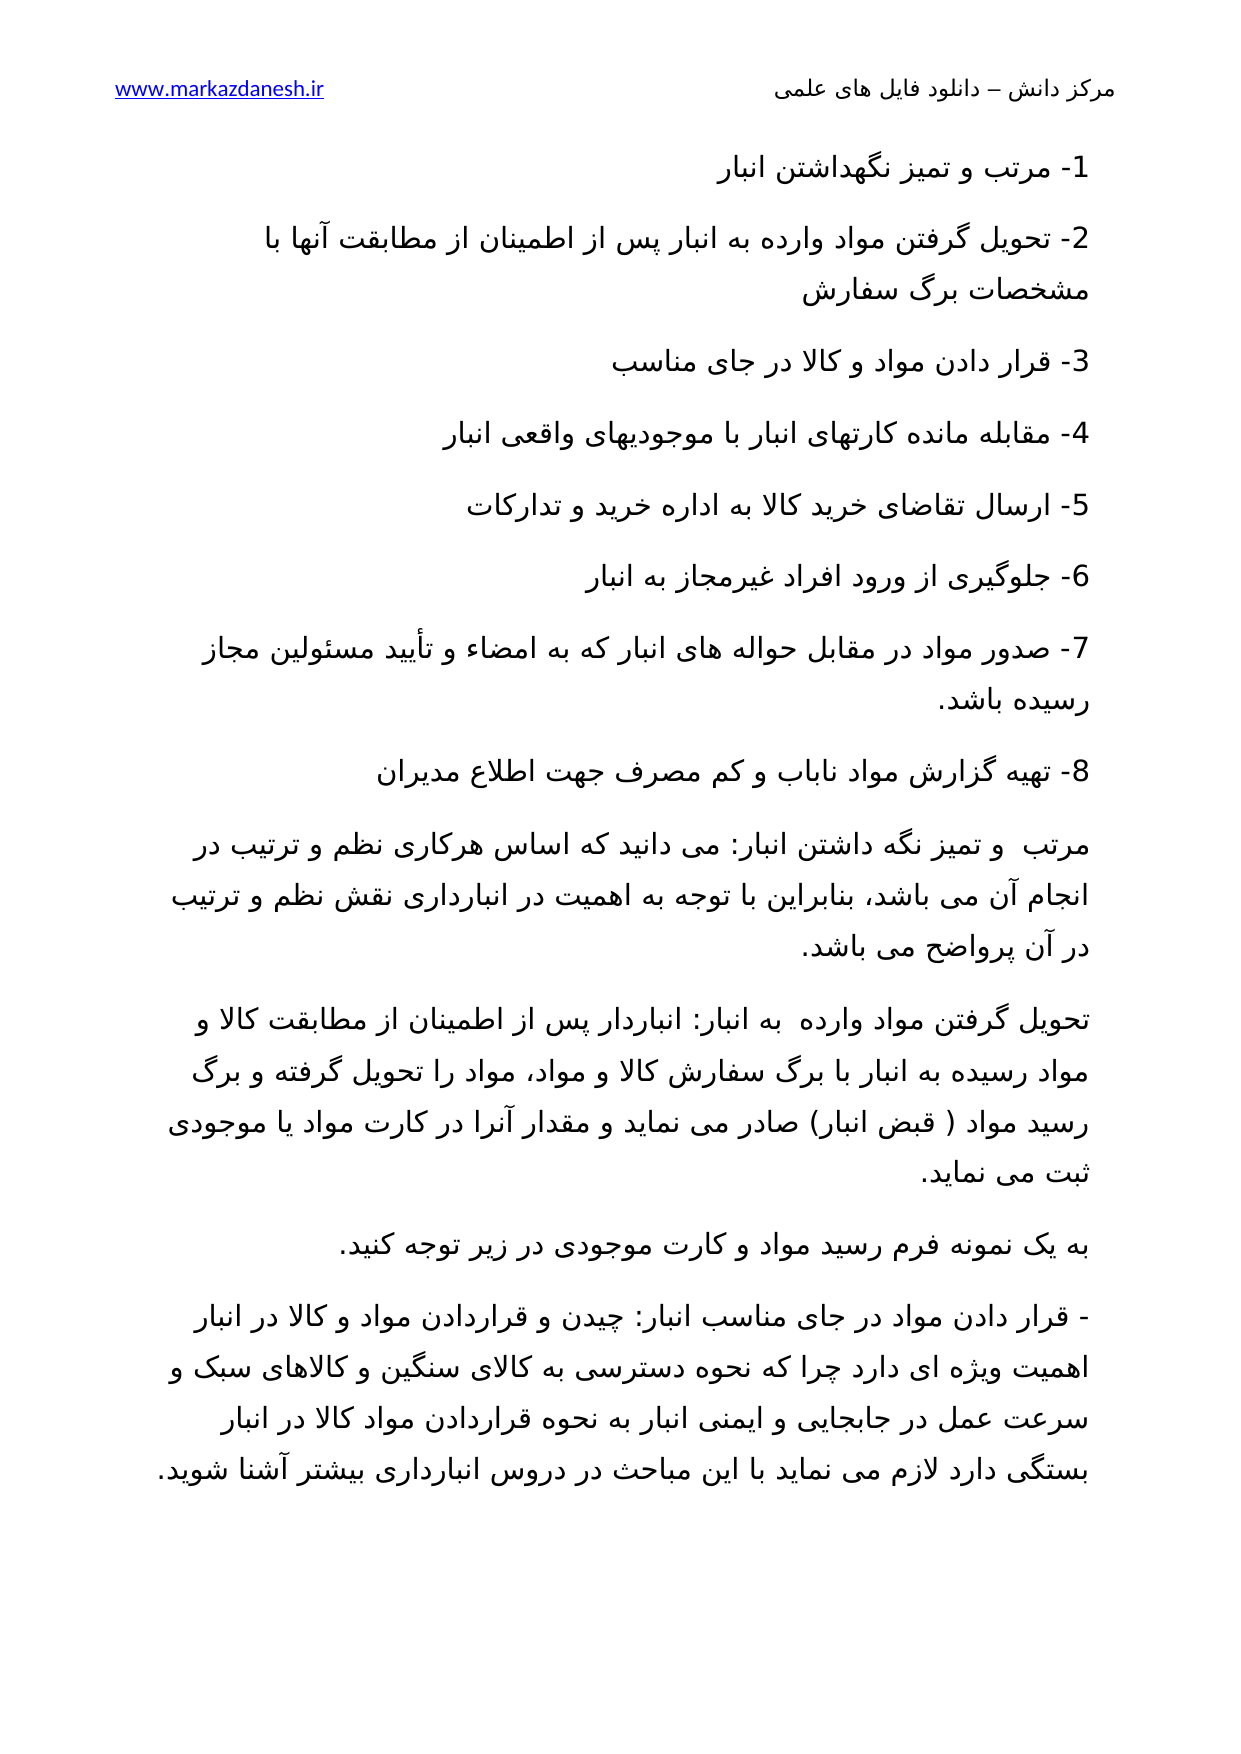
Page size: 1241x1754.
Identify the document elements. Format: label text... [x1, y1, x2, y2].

text 7- صدور مواد در مقابل حواله های انبار که به امضاء و تأیید مسئولین مجاز رسیده باشد. [150, 632, 1090, 716]
text - قرار دادن مواد در جای مناسب انبار: چیدن و قراردادن مواد و کالا در انبار اهمیت ویژه ای دارد چرا که نحوه دسترسی به کالای سنگین و کالاهای سبک و سرعت عمل در جابجایی و ایمنی انبار به نحوه قراردادن مواد کالا در انبار بستگی دارد لازم می نماید با این مباحث در دروس انبارداری بیشتر آشنا شوید. [150, 1299, 1090, 1486]
text 8- تهیه گزارش مواد ناباب و کم مصرف جهت اطلاع مدیران [150, 754, 1090, 788]
text 6- جلوگیری از ورود افراد غیرمجاز به انبار [150, 560, 1090, 594]
text به یک نمونه فرم رسید مواد و کارت موجودی در زیر توجه کنید. [150, 1228, 1090, 1262]
text 5- ارسال تقاضای خرید کالا به اداره خرید و تدارکات [150, 488, 1090, 522]
text تحویل گرفتن مواد وارده به انبار: انباردار پس از اطمینان از مطابقت کالا و مواد رسیده به انبار با برگ سفارش کالا و مواد، مواد را تحویل گرفته و برگ رسید مواد ( قبض انبار) صادر می نماید و مقدار آنرا در کارت مواد یا موجودی ثبت می نماید. [150, 1001, 1090, 1190]
text 4- مقابله مانده کارتهای انبار با موجودیهای واقعی انبار [150, 416, 1090, 450]
text 3- قرار دادن مواد و کالا در جای مناسب [150, 344, 1090, 378]
text مرتب و تمیز نگه داشتن انبار: می دانید که اساس هرکاری نظم و ترتیب در انجام آن می باشد، بنابراین با توجه به اهمیت در انبارداری نقش نظم و ترتیب در آن پرواضح می باشد. [150, 826, 1090, 963]
text 1- مرتب و تمیز نگهداشتن انبار [150, 150, 1090, 184]
text 2- تحویل گرفتن مواد وارده به انبار پس از اطمینان از مطابقت آنها با مشخصات برگ سفارش [150, 222, 1090, 307]
